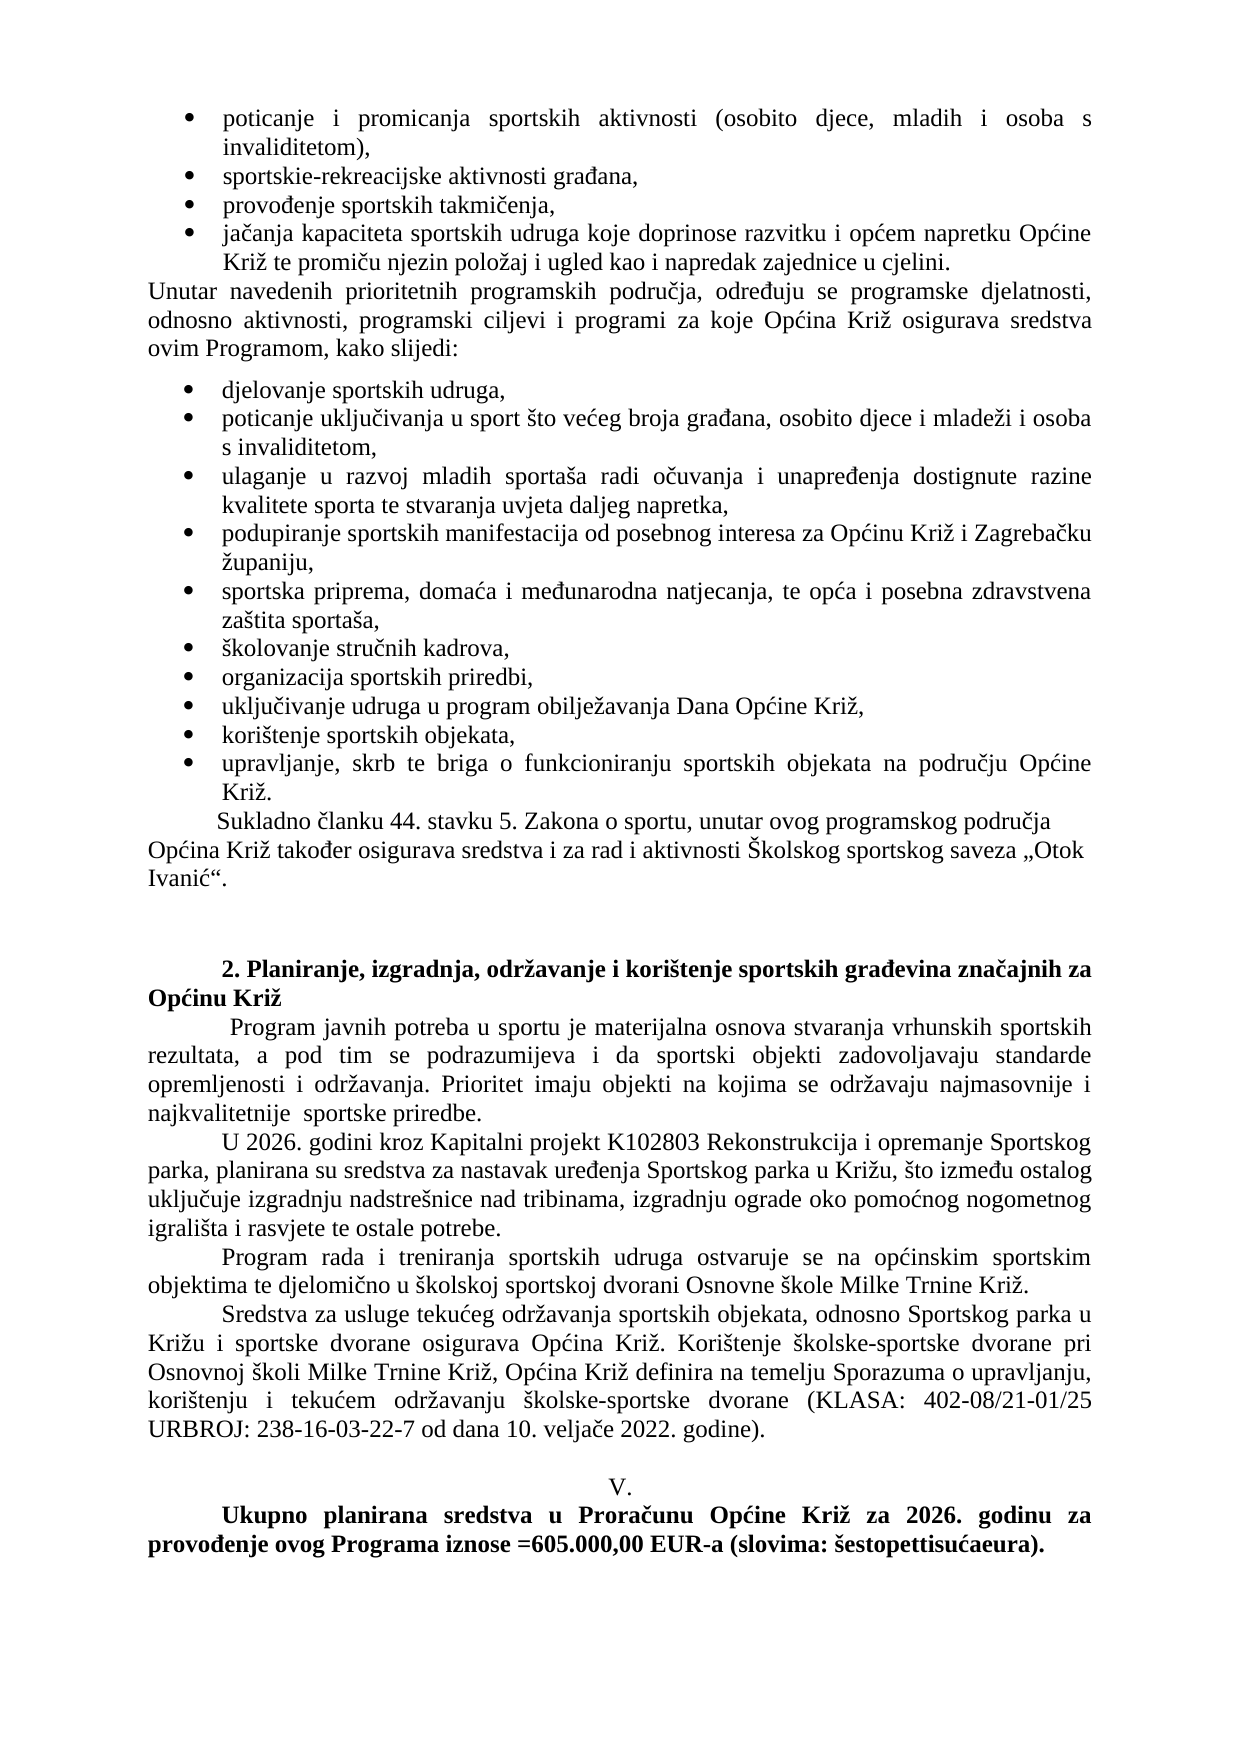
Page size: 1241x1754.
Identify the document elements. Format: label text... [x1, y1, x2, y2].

text Sukladno članku 44. stavku 5. Zakona o sportu, unutar ovog programskog područja Općina Križ također osigurava sredstva i za rad i aktivnosti Školskog sportskog saveza „Otok Ivanić“. [148, 806, 1092, 892]
text Ukupno planirana sredstva u Proračunu Općine Križ za 2026. godinu za provođenje ovog Programa iznose =605.000,00 EUR-a (slovima: šestopettisućaeura). [148, 1501, 1092, 1558]
list sportskie-rekreacijske aktivnosti građana, [185, 161, 1092, 190]
list poticanje uključivanja u sport što većeg broja građana, osobito djece i mladeži i osoba s invaliditetom, [184, 403, 1092, 461]
list upravljanje, skrb te briga o funkcioniranju sportskih objekata na području Općine Križ. [184, 748, 1092, 806]
list ulaganje u razvoj mladih sportaša radi očuvanja i unapređenja dostignute razine kvalitete sporta te stvaranja uvjeta daljeg napretka, [184, 461, 1092, 518]
text U 2026. godini kroz Kapitalni projekt K102803 Rekonstrukcija i opremanje Sportskog parka, planirana su sredstva za nastavak uređenja Sportskog parka u Križu, što između ostalog uključuje izgradnju nadstrešnice nad tribinama, izgradnju ograde oko pomoćnog nogometnog igrališta i rasvjete te ostale potrebe. [148, 1127, 1092, 1242]
list korištenje sportskih objekata, [184, 720, 1092, 748]
text Unutar navedenih prioritetnih programskih područja, određuju se programske djelatnosti, odnosno aktivnosti, programski ciljevi i programi za koje Općina Križ osigurava sredstva ovim Programom, kako slijedi: [148, 276, 1092, 362]
text Program javnih potreba u sportu je materijalna osnova stvaranja vrhunskih sportskih rezultata, a pod tim se podrazumijeva i da sportski objekti zadovoljavaju standarde opremljenosti i održavanja. Prioritet imaju objekti na kojima se održavaju najmasovnije i najkvalitetnije sportske priredbe. [148, 1012, 1092, 1127]
text Sredstva za usluge tekućeg održavanja sportskih objekata, odnosno Sportskog parka u Križu i sportske dvorane osigurava Općina Križ. Korištenje školske-sportske dvorane pri Osnovnoj školi Milke Trnine Križ, Općina Križ definira na temelju Sporazuma o upravljanju, korištenju i tekućem održavanju školske-sportske dvorane (KLASA: 402-08/21-01/25 URBROJ: 238-16-03-22-7 od dana 10. veljače 2022. godine). [148, 1299, 1092, 1443]
text Program rada i treniranja sportskih udruga ostvaruje se na općinskim sportskim objektima te djelomično u školskoj sportskoj dvorani Osnovne škole Milke Trnine Križ. [148, 1242, 1092, 1299]
list uključivanje udruga u program obilježavanja Dana Općine Križ, [184, 691, 1092, 720]
list podupiranje sportskih manifestacija od posebnog interesa za Općinu Križ i Zagrebačku županiju, [184, 518, 1092, 576]
list poticanje i promicanja sportskih aktivnosti (osobito djece, mladih i osoba s invaliditetom), [185, 103, 1092, 161]
text 2. Planiranje, izgradnja, održavanje i korištenje sportskih građevina značajnih za Općinu Križ [148, 954, 1092, 1012]
list provođenje sportskih takmičenja, [185, 190, 1092, 218]
list djelovanje sportskih udruga, [184, 375, 1092, 403]
list organizacija sportskih priredbi, [184, 662, 1092, 691]
text V. [148, 1472, 1092, 1501]
list školovanje stručnih kadrova, [184, 633, 1092, 662]
list sportska priprema, domaća i međunarodna natjecanja, te opća i posebna zdravstvena zaštita sportaša, [184, 576, 1092, 633]
list jačanja kapaciteta sportskih udruga koje doprinose razvitku i općem napretku Općine Križ te promiču njezin položaj i ugled kao i napredak zajednice u cjelini. [185, 218, 1092, 276]
